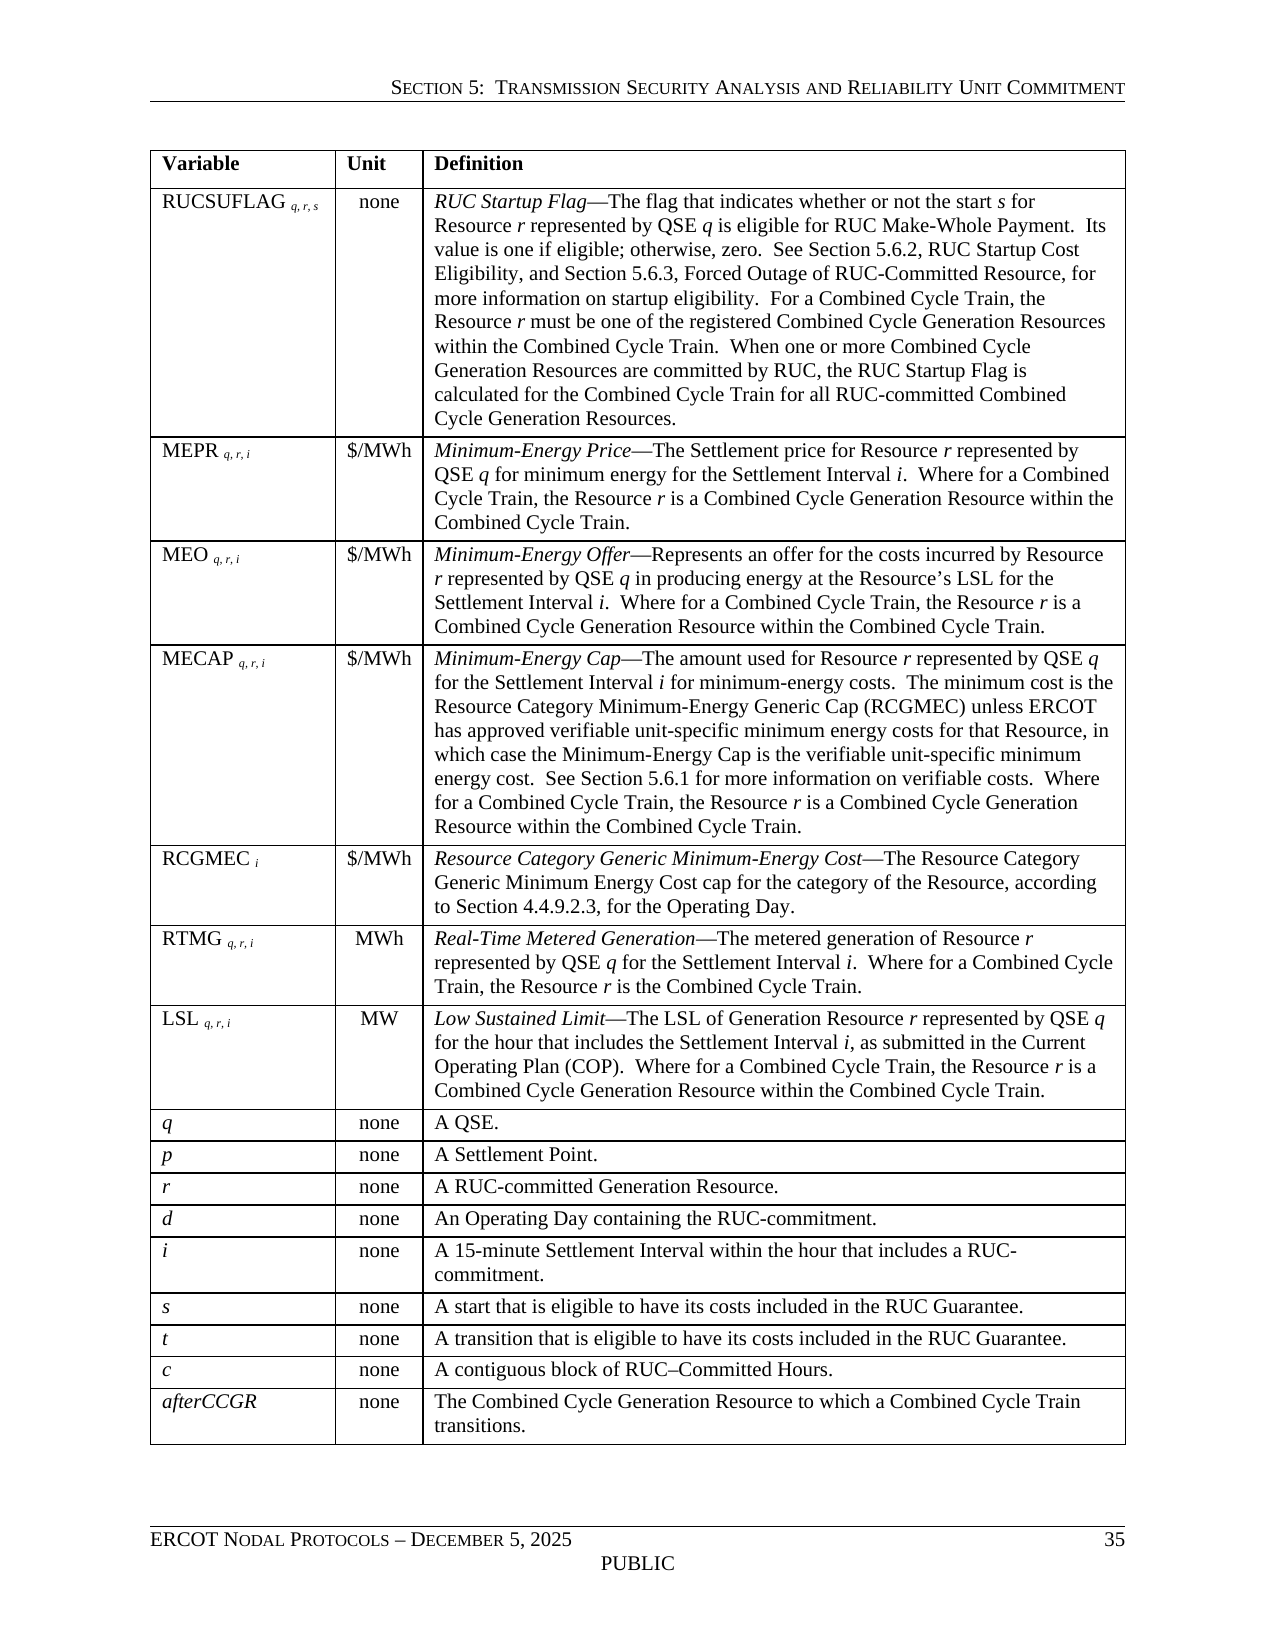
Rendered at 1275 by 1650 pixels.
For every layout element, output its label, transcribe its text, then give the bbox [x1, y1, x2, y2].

table_cell A transition that is eligible to have its costs included in the RUC Guarantee. [424, 1326, 1125, 1356]
table_cell $/MWh [336, 846, 422, 924]
table_cell Low Sustained Limit—The LSL of Generation Resource r represented by QSE q for the hour that includes the Settlement Interval i, as submitted in the Current Operating Plan (COP). Where for a Combined Cycle Train, the Resource r is a Combined Cycle Generation Resource within the Combined Cycle Train. [424, 1006, 1125, 1108]
table_cell none [336, 1294, 422, 1324]
table_header Definition [424, 151, 1125, 188]
table_header Variable [151, 151, 335, 188]
table_cell none [336, 1357, 422, 1388]
table_cell RUCSUFLAG q, r, s [151, 189, 335, 436]
table_cell none [336, 1142, 422, 1172]
table_cell MECAP q, r, i [151, 646, 335, 844]
table_cell A 15-minute Settlement Interval within the hour that includes a RUC-commitment. [424, 1238, 1125, 1292]
table_cell RUC Startup Flag—The flag that indicates whether or not the start s for Resource r represented by QSE q is eligible for RUC Make-Whole Payment. Its value is one if eligible; otherwise, zero. See Section 5.6.2, RUC Startup Cost Eligibility, and Section 5.6.3, Forced Outage of RUC-Committed Resource, for more information on startup eligibility. For a Combined Cycle Train, the Resource r must be one of the registered Combined Cycle Generation Resources within the Combined Cycle Train. When one or more Combined Cycle Generation Resources are committed by RUC, the RUC Startup Flag is calculated for the Combined Cycle Train for all RUC-committed Combined Cycle Generation Resources. [424, 189, 1125, 436]
table_cell MW [336, 1006, 422, 1108]
table_cell The Combined Cycle Generation Resource to which a Combined Cycle Train transitions. [424, 1389, 1125, 1443]
table_cell Minimum-Energy Cap—The amount used for Resource r represented by QSE q for the Settlement Interval i for minimum-energy costs. The minimum cost is the Resource Category Minimum-Energy Generic Cap (RCGMEC) unless ERCOT has approved verifiable unit-specific minimum energy costs for that Resource, in which case the Minimum-Energy Cap is the verifiable unit-specific minimum energy cost. See Section 5.6.1 for more information on verifiable costs. Where for a Combined Cycle Train, the Resource r is a Combined Cycle Generation Resource within the Combined Cycle Train. [424, 646, 1125, 844]
table_cell q [151, 1110, 335, 1140]
table_cell p [151, 1142, 335, 1172]
table_cell d [151, 1206, 335, 1236]
table_cell s [151, 1294, 335, 1324]
table_cell afterCCGR [151, 1389, 335, 1443]
table_cell MWh [336, 926, 422, 1004]
table_cell none [336, 1326, 422, 1356]
table_header Unit [336, 151, 422, 188]
table_cell t [151, 1326, 335, 1356]
table_cell RTMG q, r, i [151, 926, 335, 1004]
table_cell LSL q, r, i [151, 1006, 335, 1108]
table_cell A Settlement Point. [424, 1142, 1125, 1172]
table_cell A RUC-committed Generation Resource. [424, 1174, 1125, 1204]
table_cell An Operating Day containing the RUC-commitment. [424, 1206, 1125, 1236]
table_cell Resource Category Generic Minimum-Energy Cost—The Resource Category Generic Minimum Energy Cost cap for the category of the Resource, according to Section 4.4.9.2.3, for the Operating Day. [424, 846, 1125, 924]
table_cell Minimum-Energy Offer—Represents an offer for the costs incurred by Resource r represented by QSE q in producing energy at the Resource’s LSL for the Settlement Interval i. Where for a Combined Cycle Train, the Resource r is a Combined Cycle Generation Resource within the Combined Cycle Train. [424, 542, 1125, 644]
table_cell A QSE. [424, 1110, 1125, 1140]
table_cell RCGMEC i [151, 846, 335, 924]
table_cell MEPR q, r, i [151, 438, 335, 540]
table_cell $/MWh [336, 542, 422, 644]
table_cell MEO q, r, i [151, 542, 335, 644]
table_cell none [336, 1206, 422, 1236]
table_cell r [151, 1174, 335, 1204]
table_cell none [336, 1174, 422, 1204]
table_cell $/MWh [336, 646, 422, 844]
table_cell Real-Time Metered Generation—The metered generation of Resource r represented by QSE q for the Settlement Interval i. Where for a Combined Cycle Train, the Resource r is the Combined Cycle Train. [424, 926, 1125, 1004]
table_cell none [336, 1110, 422, 1140]
table_cell Minimum-Energy Price—The Settlement price for Resource r represented by QSE q for minimum energy for the Settlement Interval i. Where for a Combined Cycle Train, the Resource r is a Combined Cycle Generation Resource within the Combined Cycle Train. [424, 438, 1125, 540]
table_cell $/MWh [336, 438, 422, 540]
table_cell A start that is eligible to have its costs included in the RUC Guarantee. [424, 1294, 1125, 1324]
table_cell c [151, 1357, 335, 1388]
table_cell A contiguous block of RUC–Committed Hours. [424, 1357, 1125, 1388]
table_cell i [151, 1238, 335, 1292]
table_cell none [336, 1238, 422, 1292]
table_cell none [336, 189, 422, 436]
table_cell none [336, 1389, 422, 1443]
